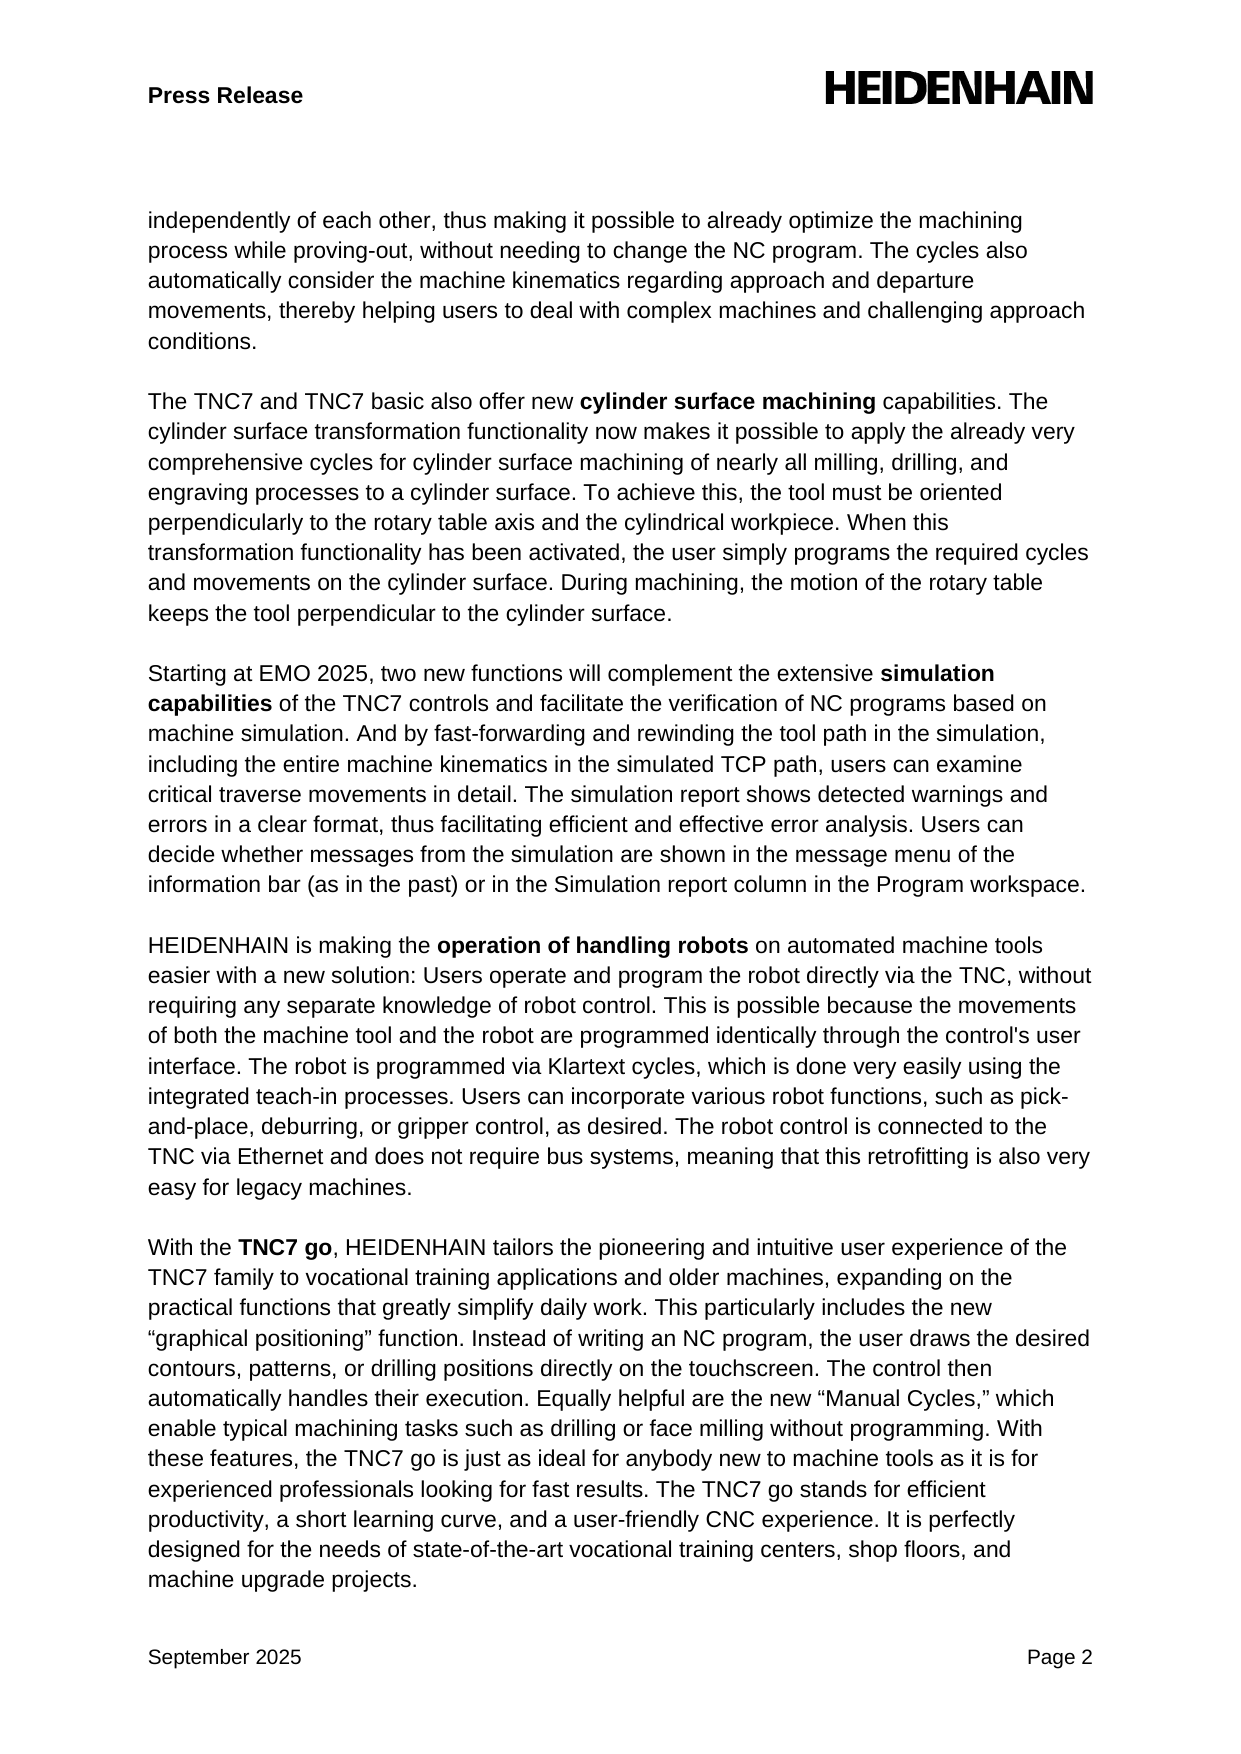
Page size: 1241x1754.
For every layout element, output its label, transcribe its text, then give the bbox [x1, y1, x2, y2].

text Starting at EMO 2025, two new functions will complement the extensive simulation capabilities of the TNC7 controls and facilitate the verification of NC programs based on machine simulation. And by fast-forwarding and rewinding the tool path in the simulation, including the entire machine kinematics in the simulated TCP path, users can examine critical traverse movements in detail. The simulation report shows detected warnings and errors in a clear format, thus facilitating efficient and effective error analysis. Users can decide whether messages from the simulation are shown in the message menu of the information bar (as in the past) or in the Simulation report column in the Program workspace. [148, 660, 1092, 898]
picture [825, 71, 1093, 104]
text HEIDENHAIN is making the operation of handling robots on automated machine tools easier with a new solution: Users operate and program the robot directly via the TNC, without requiring any separate knowledge of robot control. This is possible because the movements of both the machine tool and the robot are programmed identically through the control's user interface. The robot is programmed via Klartext cycles, which is done very easily using the integrated teach-in processes. Users can incorporate various robot functions, such as pick-and-place, deburring, or gripper control, as desired. The robot control is connected to the TNC via Ethernet and does not require bus systems, meaning that this retrofitting is also very easy for legacy machines. [148, 932, 1092, 1200]
text With the TNC7 go, HEIDENHAIN tailors the pioneering and intuitive user experience of the TNC7 family to vocational training applications and older machines, expanding on the practical functions that greatly simplify daily work. This particularly includes the new “graphical positioning” function. Instead of writing an NC program, the user draws the desired contours, patterns, or drilling positions directly on the touchscreen. The control then automatically handles their execution. Equally helpful are the new “Manual Cycles,” which enable typical machining tasks such as drilling or face milling without programming. With these features, the TNC7 go is just as ideal for anybody new to machine tools as it is for experienced professionals looking for fast results. The TNC7 go stands for efficient productivity, a short learning curve, and a user-friendly CNC experience. It is perfectly designed for the needs of state-of-the-art vocational training centers, shop floors, and machine upgrade projects. [148, 1234, 1092, 1592]
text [148, 207, 1092, 354]
text The TNC7 and TNC7 basic also offer new cylinder surface machining capabilities. The cylinder surface transformation functionality now makes it possible to apply the already very comprehensive cycles for cylinder surface machining of nearly all milling, drilling, and engraving processes to a cylinder surface. To achieve this, the tool must be oriented perpendicularly to the rotary table axis and the cylindrical workpiece. When this transformation functionality has been activated, the user simply programs the required cycles and movements on the cylinder surface. During machining, the motion of the rotary table keeps the tool perpendicular to the cylinder surface. [148, 388, 1092, 626]
